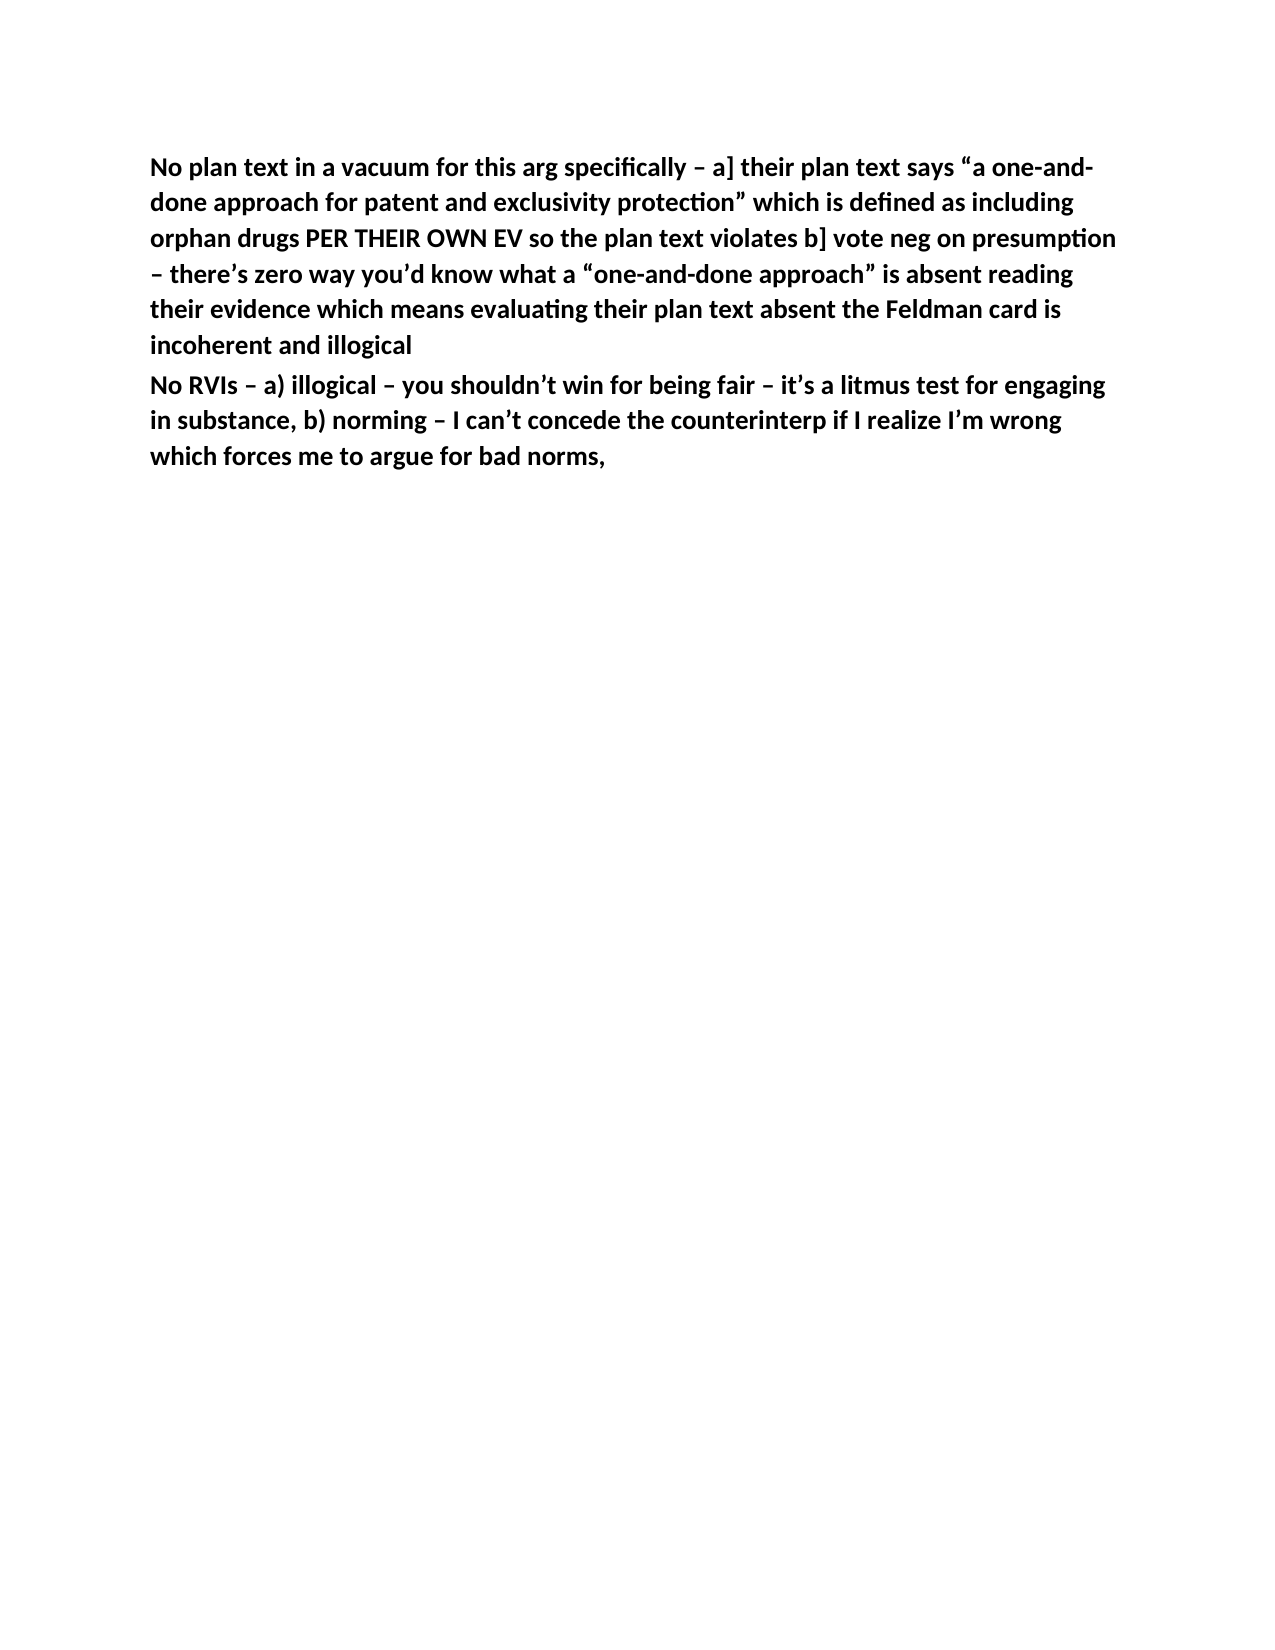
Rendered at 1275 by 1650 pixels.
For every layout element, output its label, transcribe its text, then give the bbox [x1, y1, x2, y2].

subtitle No RVIs – a) illogical – you shouldn’t win for being fair – it’s a litmus test for engaging in substance, b) norming – I can’t concede the counterinterp if I realize I’m wrong which forces me to argue for bad norms, [150, 368, 1125, 472]
subtitle No plan text in a vacuum for this arg specifically – a] their plan text says “a one-and-done approach for patent and exclusivity protection” which is defined as including orphan drugs PER THEIR OWN EV so the plan text violates b] vote neg on presumption – there’s zero way you’d know what a “one-and-done approach” is absent reading their evidence which means evaluating their plan text absent the Feldman card is incoherent and illogical [150, 150, 1125, 361]
